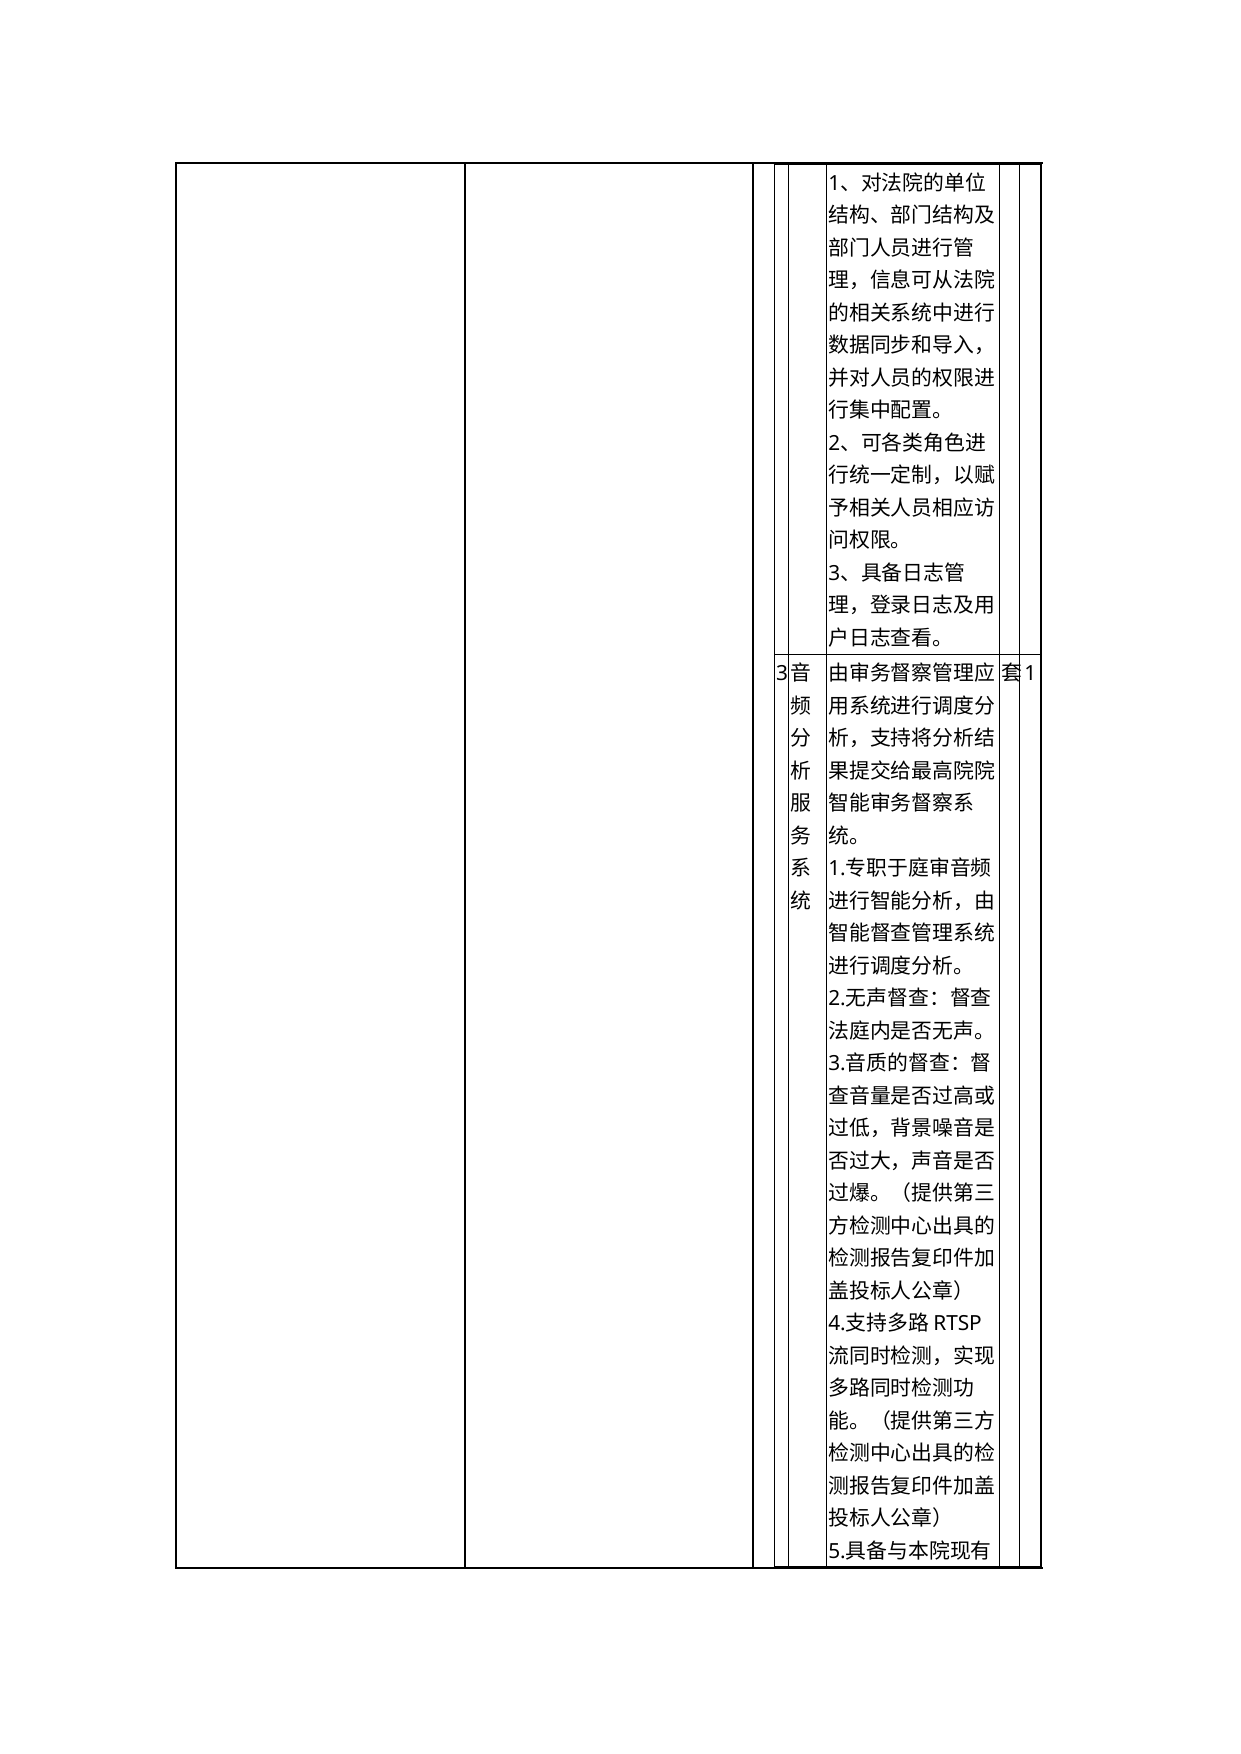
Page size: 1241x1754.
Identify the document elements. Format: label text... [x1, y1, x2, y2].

table_cell [754, 164, 774, 1567]
table_cell [775, 655, 788, 1566]
table_cell [827, 165, 999, 654]
table_cell [1000, 165, 1019, 654]
table_cell [775, 165, 788, 654]
table_cell [789, 165, 826, 654]
table_cell [1020, 655, 1040, 1566]
table_cell [1020, 165, 1040, 654]
table_cell [827, 655, 999, 1566]
table_cell 1 [177, 164, 464, 1567]
table_cell [466, 164, 752, 1567]
table_cell [789, 655, 826, 1566]
table_cell [1000, 655, 1019, 1566]
